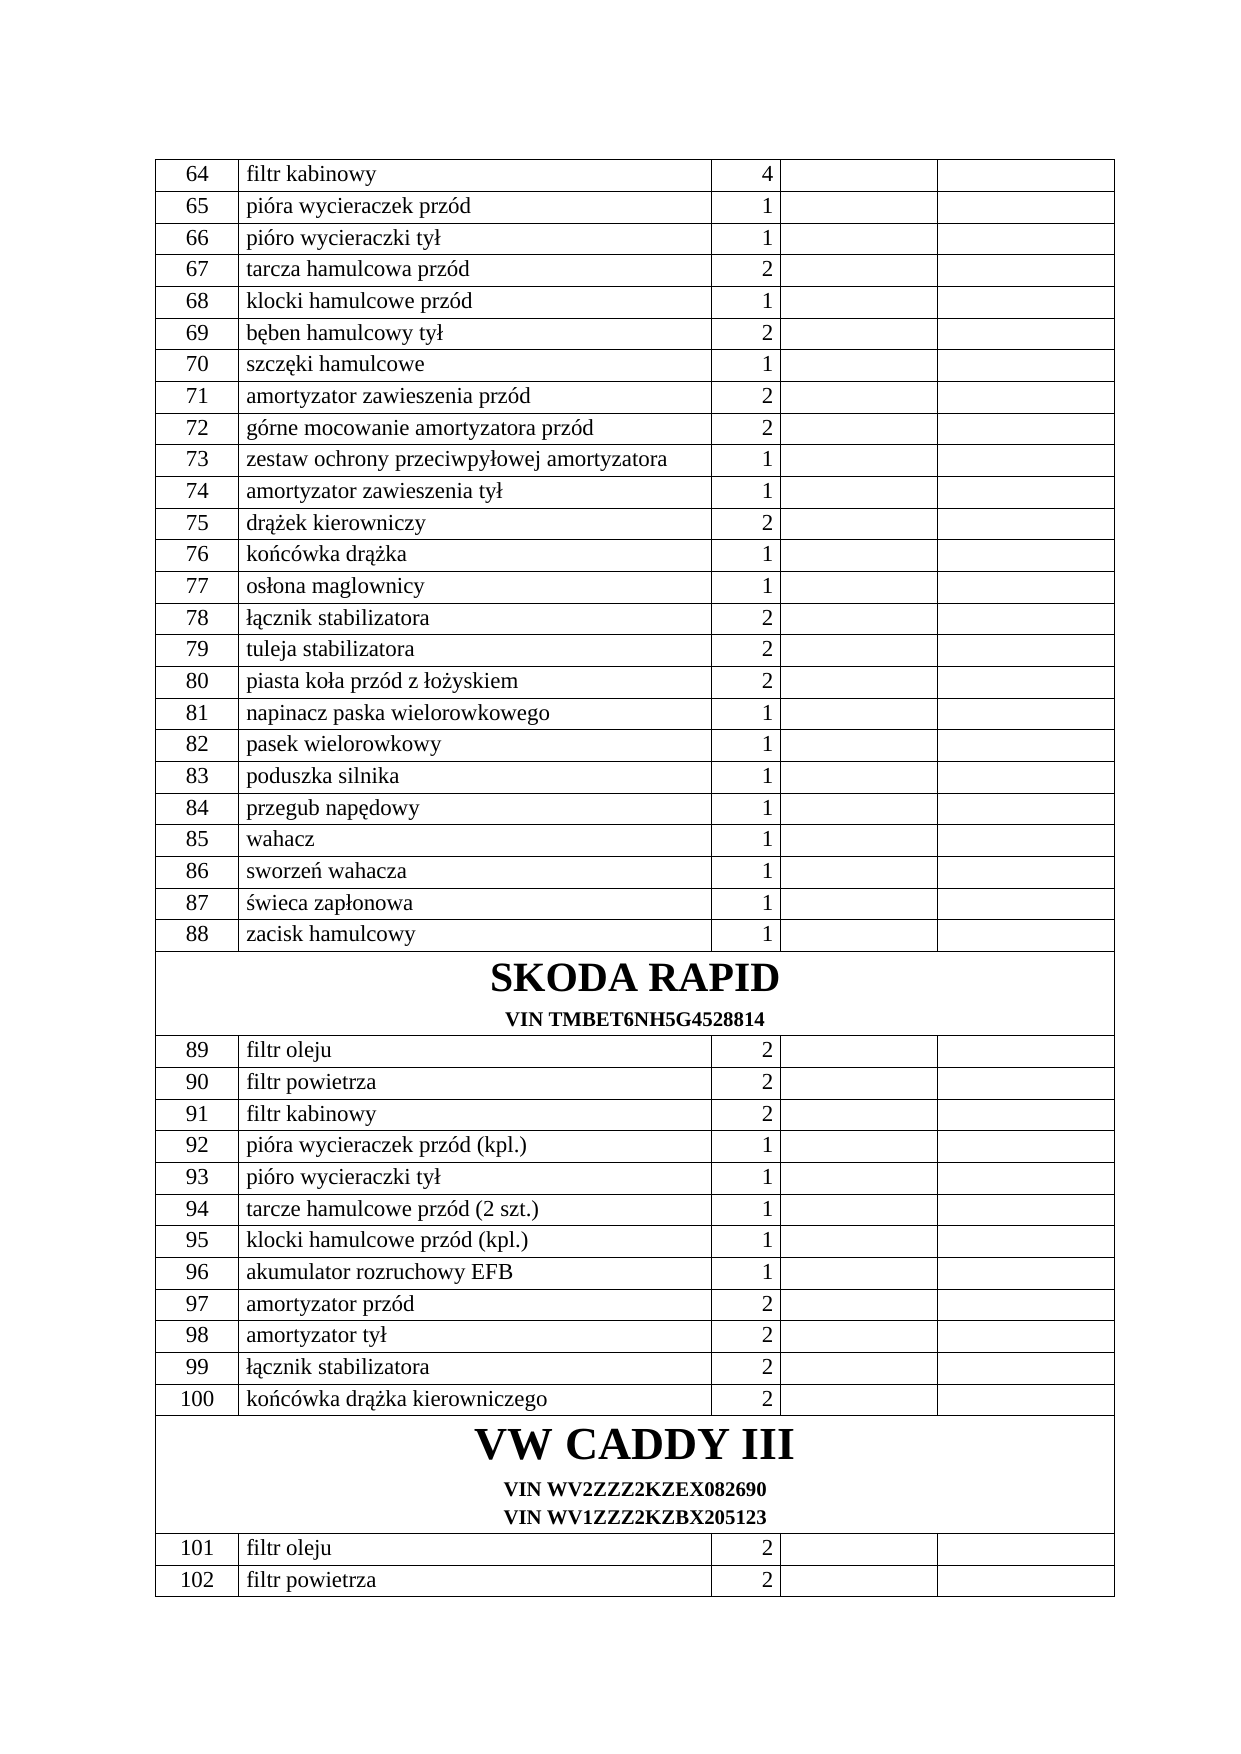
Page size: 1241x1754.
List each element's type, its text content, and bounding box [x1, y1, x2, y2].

table_cell 2 [712, 1385, 780, 1415]
table_cell 1 [712, 825, 780, 856]
table_cell 1 [712, 477, 780, 508]
table_cell [781, 1068, 937, 1099]
table_cell 88 [156, 920, 238, 951]
table_cell [938, 414, 1114, 444]
table_cell filtr oleju [239, 1036, 711, 1067]
table_cell [938, 572, 1114, 603]
table_cell 83 [156, 762, 238, 793]
table_cell [938, 825, 1114, 856]
table_cell poduszka silnika [239, 762, 711, 793]
table_cell VW CADDY III VIN WV2ZZZ2KZEX082690 VIN WV1ZZZ2KZBX205123 [156, 1416, 1114, 1533]
table_cell 90 [156, 1068, 238, 1099]
table_cell 78 [156, 604, 238, 634]
table_cell 2 [712, 509, 780, 539]
table_cell 4 [712, 160, 780, 191]
table_cell 1 [712, 1131, 780, 1162]
table_cell zestaw ochrony przeciwpyłowej amortyzatora [239, 445, 711, 476]
table_cell [938, 1290, 1114, 1320]
table_cell 70 [156, 350, 238, 381]
table_cell [781, 635, 937, 666]
table_cell 101 [156, 1534, 238, 1564]
table_cell [938, 1036, 1114, 1067]
table_cell [781, 1566, 937, 1596]
table_cell 1 [712, 192, 780, 223]
table_cell [781, 1195, 937, 1225]
table_cell [938, 1068, 1114, 1099]
table_cell [781, 477, 937, 508]
table_cell [938, 604, 1114, 634]
table_cell osłona maglownicy [239, 572, 711, 603]
table_cell 68 [156, 287, 238, 318]
table_cell 99 [156, 1353, 238, 1384]
table_cell napinacz paska wielorowkowego [239, 699, 711, 729]
table_cell [781, 1353, 937, 1384]
table_cell [781, 889, 937, 919]
table_cell 87 [156, 889, 238, 919]
table_cell [938, 1226, 1114, 1257]
table_cell 2 [712, 1100, 780, 1130]
table_cell 1 [712, 1258, 780, 1289]
table_cell łącznik stabilizatora [239, 604, 711, 634]
table_cell drążek kierowniczy [239, 509, 711, 539]
table_cell [781, 604, 937, 634]
table_cell [781, 509, 937, 539]
table_cell [938, 382, 1114, 413]
table_cell 72 [156, 414, 238, 444]
table_cell 2 [712, 1566, 780, 1596]
table_cell górne mocowanie amortyzatora przód [239, 414, 711, 444]
table_cell świeca zapłonowa [239, 889, 711, 919]
table_cell [781, 1131, 937, 1162]
table_cell klocki hamulcowe przód [239, 287, 711, 318]
table_cell [938, 224, 1114, 254]
table_cell 1 [712, 699, 780, 729]
table_cell SKODA RAPID VIN TMBET6NH5G4528814 [156, 952, 1114, 1035]
table_cell 65 [156, 192, 238, 223]
table_cell 76 [156, 540, 238, 571]
table_cell końcówka drążka kierowniczego [239, 1385, 711, 1415]
table_cell [938, 1131, 1114, 1162]
table_cell 92 [156, 1131, 238, 1162]
table_cell 82 [156, 730, 238, 761]
table_cell [938, 540, 1114, 571]
table_cell [938, 1566, 1114, 1596]
table_cell [781, 699, 937, 729]
table_cell [938, 192, 1114, 223]
table_cell [938, 287, 1114, 318]
table_cell [781, 319, 937, 349]
table_cell [938, 635, 1114, 666]
table_cell pióra wycieraczek przód (kpl.) [239, 1131, 711, 1162]
table_cell 1 [712, 762, 780, 793]
table_cell [938, 857, 1114, 888]
table_cell 1 [712, 540, 780, 571]
table_cell 2 [712, 1068, 780, 1099]
table_cell [781, 445, 937, 476]
table_cell tarcza hamulcowa przód [239, 255, 711, 286]
table_cell 2 [712, 1353, 780, 1384]
table_cell [781, 1036, 937, 1067]
table_cell klocki hamulcowe przód (kpl.) [239, 1226, 711, 1257]
table_cell [938, 1100, 1114, 1130]
table_cell 86 [156, 857, 238, 888]
table_cell [938, 1385, 1114, 1415]
table_cell [781, 224, 937, 254]
table_cell 85 [156, 825, 238, 856]
table_cell 81 [156, 699, 238, 729]
table_cell [938, 477, 1114, 508]
table_cell 91 [156, 1100, 238, 1130]
table_cell [781, 794, 937, 824]
table_cell 94 [156, 1195, 238, 1225]
table_cell [781, 667, 937, 698]
table_cell piasta koła przód z łożyskiem [239, 667, 711, 698]
table_cell tarcze hamulcowe przód (2 szt.) [239, 1195, 711, 1225]
table_cell łącznik stabilizatora [239, 1353, 711, 1384]
table_cell [781, 920, 937, 951]
table_cell [781, 1321, 937, 1352]
table_cell 75 [156, 509, 238, 539]
table_cell 2 [712, 1534, 780, 1564]
table_cell [938, 889, 1114, 919]
table_cell 89 [156, 1036, 238, 1067]
table_cell szczęki hamulcowe [239, 350, 711, 381]
table_cell filtr kabinowy [239, 160, 711, 191]
table_cell [938, 1163, 1114, 1194]
table_cell [781, 255, 937, 286]
table_cell [938, 1321, 1114, 1352]
table_cell amortyzator zawieszenia tył [239, 477, 711, 508]
table_cell [938, 730, 1114, 761]
table_cell 67 [156, 255, 238, 286]
table_cell [938, 794, 1114, 824]
table_cell [781, 1258, 937, 1289]
table_cell 2 [712, 604, 780, 634]
table_cell [781, 540, 937, 571]
table_cell 1 [712, 889, 780, 919]
table_cell [781, 730, 937, 761]
table_cell sworzeń wahacza [239, 857, 711, 888]
table_cell 84 [156, 794, 238, 824]
table_cell [781, 762, 937, 793]
table_cell [781, 857, 937, 888]
table_cell [938, 255, 1114, 286]
table_cell [781, 1385, 937, 1415]
table_cell 96 [156, 1258, 238, 1289]
table_cell [781, 160, 937, 191]
table_cell 100 [156, 1385, 238, 1415]
table_cell [938, 509, 1114, 539]
table_cell 1 [712, 794, 780, 824]
table_cell 66 [156, 224, 238, 254]
table_cell 98 [156, 1321, 238, 1352]
table_cell [781, 414, 937, 444]
table_cell 102 [156, 1566, 238, 1596]
table_cell 1 [712, 1195, 780, 1225]
table_cell [938, 1534, 1114, 1564]
table_cell [938, 1258, 1114, 1289]
table_cell 97 [156, 1290, 238, 1320]
table_cell 1 [712, 445, 780, 476]
table_cell 2 [712, 414, 780, 444]
table_cell 1 [712, 1163, 780, 1194]
table_cell 1 [712, 224, 780, 254]
table_cell [938, 1195, 1114, 1225]
table_cell [781, 287, 937, 318]
table_cell 71 [156, 382, 238, 413]
table_cell końcówka drążka [239, 540, 711, 571]
table_cell [938, 699, 1114, 729]
table_cell 2 [712, 1036, 780, 1067]
table_cell 69 [156, 319, 238, 349]
table_cell 2 [712, 1321, 780, 1352]
table_cell pióra wycieraczek przód [239, 192, 711, 223]
table_cell [938, 920, 1114, 951]
table_cell [781, 825, 937, 856]
table_cell [938, 762, 1114, 793]
table_cell 2 [712, 255, 780, 286]
table_cell [781, 1163, 937, 1194]
table_cell [938, 319, 1114, 349]
table_cell 2 [712, 667, 780, 698]
table_cell akumulator rozruchowy EFB [239, 1258, 711, 1289]
table_cell 93 [156, 1163, 238, 1194]
table_cell [781, 572, 937, 603]
table_cell filtr powietrza [239, 1566, 711, 1596]
table_cell pióro wycieraczki tył [239, 1163, 711, 1194]
table_cell tuleja stabilizatora [239, 635, 711, 666]
table_cell filtr powietrza [239, 1068, 711, 1099]
table_cell wahacz [239, 825, 711, 856]
table_cell [781, 350, 937, 381]
table_cell bęben hamulcowy tył [239, 319, 711, 349]
table_cell 80 [156, 667, 238, 698]
table_cell [781, 382, 937, 413]
table_cell pióro wycieraczki tył [239, 224, 711, 254]
table_cell 74 [156, 477, 238, 508]
table_cell [781, 1534, 937, 1564]
table_cell [938, 667, 1114, 698]
table_cell [938, 350, 1114, 381]
table_cell amortyzator zawieszenia przód [239, 382, 711, 413]
table_cell 1 [712, 857, 780, 888]
table_cell [781, 1290, 937, 1320]
table_cell 64 [156, 160, 238, 191]
table_cell [781, 1100, 937, 1130]
table_cell [781, 192, 937, 223]
table_cell 2 [712, 635, 780, 666]
table_cell 1 [712, 920, 780, 951]
table_cell [938, 445, 1114, 476]
table_cell 1 [712, 287, 780, 318]
table_cell 95 [156, 1226, 238, 1257]
table_cell [938, 160, 1114, 191]
table_cell zacisk hamulcowy [239, 920, 711, 951]
table_cell 1 [712, 1226, 780, 1257]
table_cell 1 [712, 730, 780, 761]
table_cell amortyzator przód [239, 1290, 711, 1320]
table_cell filtr kabinowy [239, 1100, 711, 1130]
table_cell przegub napędowy [239, 794, 711, 824]
table_cell amortyzator tył [239, 1321, 711, 1352]
table_cell 77 [156, 572, 238, 603]
table_cell filtr oleju [239, 1534, 711, 1564]
table_cell 2 [712, 1290, 780, 1320]
table_cell [938, 1353, 1114, 1384]
table_cell [781, 1226, 937, 1257]
table_cell 2 [712, 382, 780, 413]
table_cell 73 [156, 445, 238, 476]
table_cell 79 [156, 635, 238, 666]
table_cell 2 [712, 319, 780, 349]
table_cell 1 [712, 572, 780, 603]
table_cell pasek wielorowkowy [239, 730, 711, 761]
table_cell 1 [712, 350, 780, 381]
